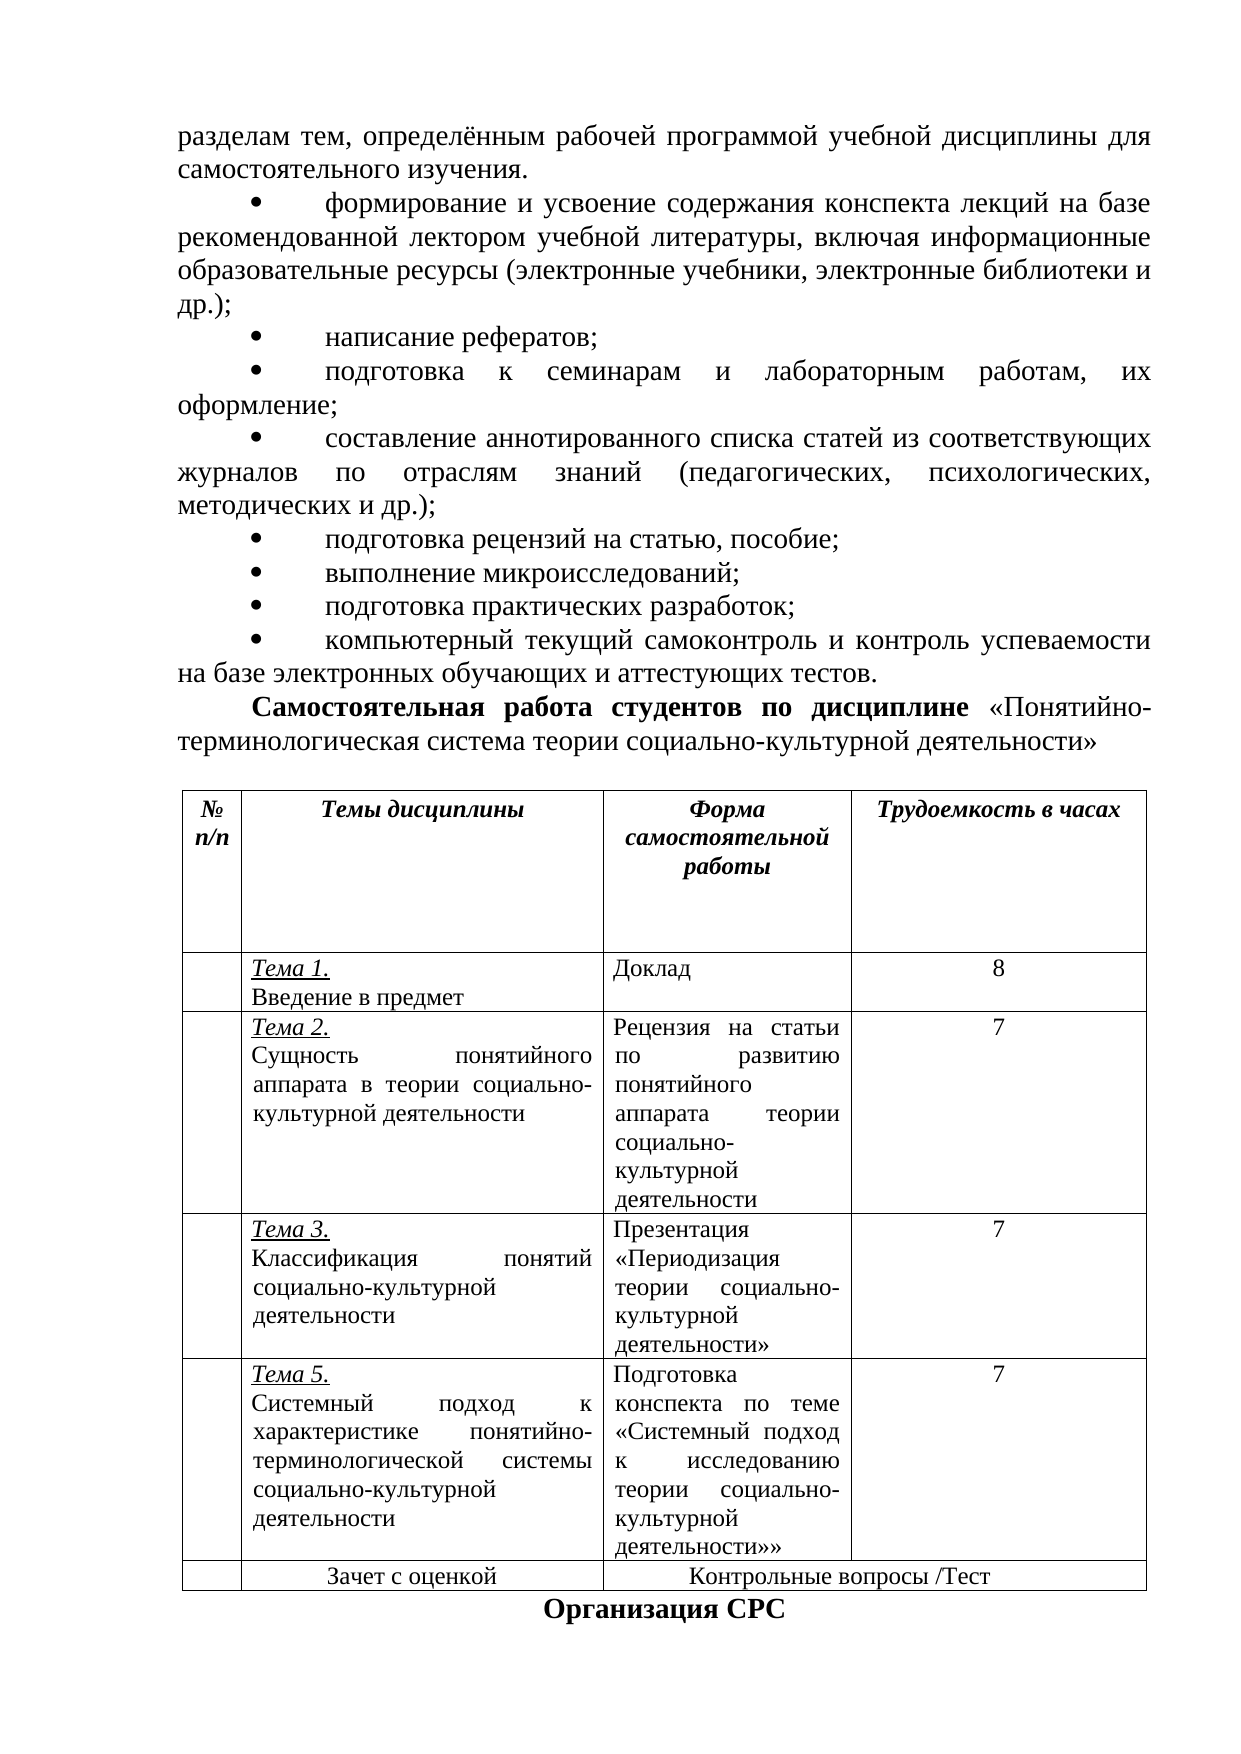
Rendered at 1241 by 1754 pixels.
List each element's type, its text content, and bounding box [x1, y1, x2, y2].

table_cell [183, 1561, 241, 1590]
list подготовка к семинарам и лабораторным работам, их оформление; [177, 353, 1152, 420]
table_cell 7 [852, 1012, 1146, 1213]
table_cell Подготовка конспекта по теме «Системный подход к исследованию теории социально-культурной деятельности»» [604, 1359, 851, 1560]
list составление аннотированного списка статей из соответствующих журналов по отраслям знаний (педагогических, психологических, методических и др.); [177, 420, 1152, 521]
table_cell Презентация «Периодизация теории социально-культурной деятельности» [604, 1214, 851, 1358]
table_cell Рецензия на статьи по развитию понятийного аппарата теории социально-культурной деятельности [604, 1012, 851, 1213]
table_header № п/п [183, 791, 241, 952]
table_cell [183, 1214, 241, 1358]
table_header Темы дисциплины [242, 791, 603, 952]
table_cell Тема 5. Системный подход к характеристике понятийно-терминологической системы социально-культурной деятельности [242, 1359, 603, 1560]
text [177, 118, 1152, 185]
table_cell Зачет с оценкой [242, 1561, 603, 1590]
table_cell [183, 953, 241, 1011]
list формирование и усвоение содержания конспекта лекций на базе рекомендованной лектором учебной литературы, включая информационные образовательные ресурсы (электронные учебники, электронные библиотеки и др.); [177, 185, 1152, 319]
list выполнение микроисследований; [177, 555, 1152, 588]
table_cell 7 [852, 1359, 1146, 1560]
list компьютерный текущий самоконтроль и контроль успеваемости на базе электронных обучающих и аттестующих тестов. [177, 622, 1152, 689]
text Самостоятельная работа студентов по дисциплине «Понятийно-терминологическая система теории социально-культурной деятельности» [177, 689, 1152, 756]
table_cell 8 [852, 953, 1146, 1011]
table_cell Тема 1. Введение в предмет [242, 953, 603, 1011]
text Организация СРС [177, 1591, 1152, 1624]
table_cell [183, 1012, 241, 1213]
table_cell 7 [852, 1214, 1146, 1358]
table_cell Тема 2. Сущность понятийного аппарата в теории социально-культурной деятельности [242, 1012, 603, 1213]
table_cell [183, 1359, 241, 1560]
table_cell Тема 3. Классификация понятий социально-культурной деятельности [242, 1214, 603, 1358]
list написание рефератов; [177, 319, 1152, 353]
list подготовка практических разработок; [177, 588, 1152, 622]
table_header Форма самостоятельной работы [604, 791, 851, 952]
list подготовка рецензий на статью, пособие; [177, 521, 1152, 555]
table_header Трудоемкость в часах [852, 791, 1146, 952]
table_cell Доклад [604, 953, 851, 1011]
table_cell Контрольные вопросы /Тест [604, 1561, 1146, 1590]
